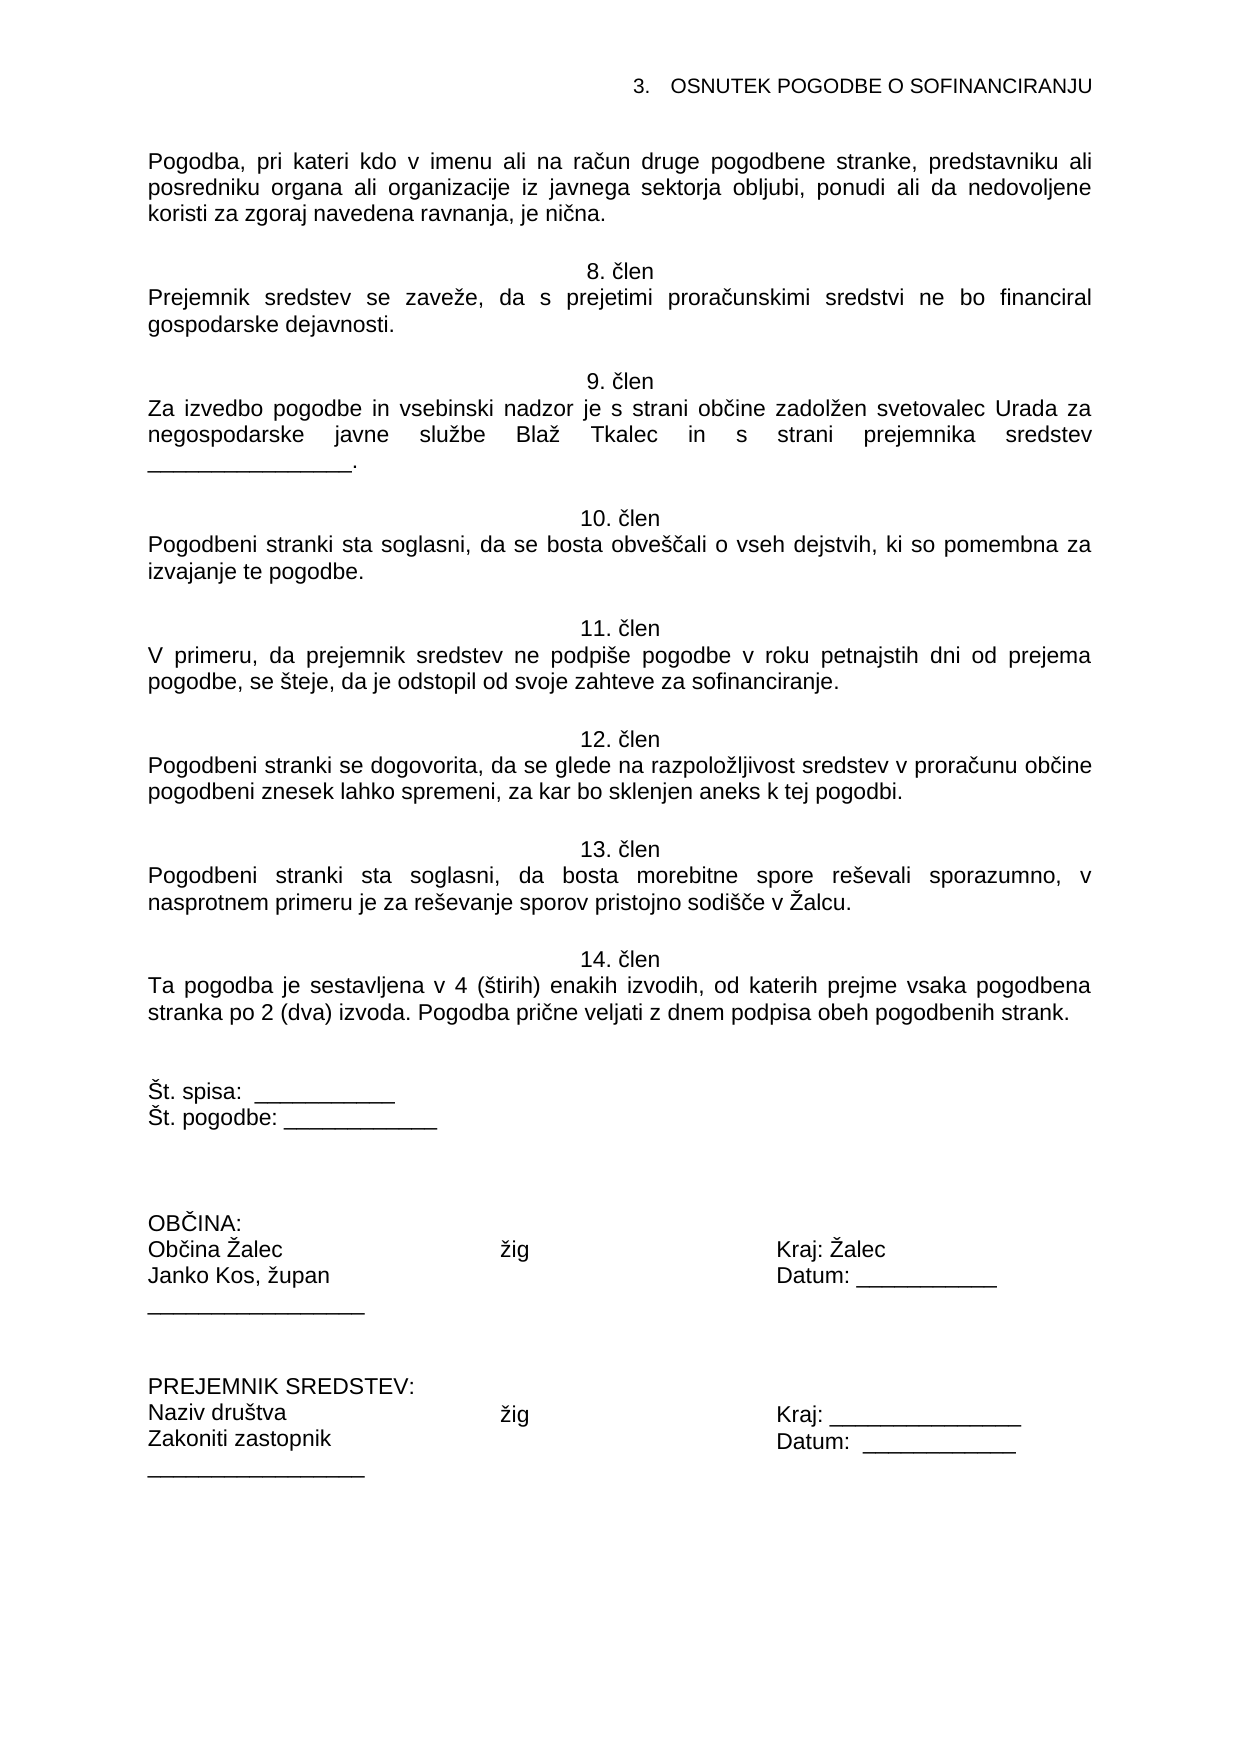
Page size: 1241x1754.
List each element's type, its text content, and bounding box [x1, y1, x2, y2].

text Pogodbeni stranki se dogovorita, da se glede na razpoložljivost sredstev v proračunu občine pogodbeni znesek lahko spremeni, za kar bo sklenjen aneks k tej pogodbi. [148, 752, 1093, 804]
text 11. člen [148, 615, 1093, 642]
text V primeru, da prejemnik sredstev ne podpiše pogodbe v roku petnajstih dni od prejema pogodbe, se šteje, da je odstopil od svoje zahteve za sofinanciranje. [148, 642, 1093, 694]
table_cell žig [451, 1373, 765, 1507]
text OBČINA: [148, 1210, 1093, 1236]
table_header žig [451, 1236, 765, 1373]
text 9. člen [148, 368, 1093, 394]
text Ta pogodba je sestavljena v 4 (štirih) enakih izvodih, od katerih prejme vsaka pogodbena stranka po 2 (dva) izvoda. Pogodba prične veljati z dnem podpisa obeh pogodbenih strank. [148, 972, 1093, 1025]
text Prejemnik sredstev se zaveže, da s prejetimi proračunskimi sredstvi ne bo financiral gospodarske dejavnosti. [148, 284, 1093, 337]
table_header Kraj: Žalec Datum: ___________ [765, 1236, 1079, 1373]
text Za izvedbo pogodbe in vsebinski nadzor je s strani občine zadolžen svetovalec Urada za negospodarske javne službe Blaž Tkalec in s strani prejemnika sredstev ________________. [148, 394, 1093, 474]
text 10. člen [148, 505, 1093, 531]
text 14. člen [148, 946, 1093, 972]
text 13. člen [148, 836, 1093, 862]
text 12. člen [148, 726, 1093, 752]
table_header Občina Žalec Janko Kos, župan _________________ [136, 1236, 451, 1373]
text Št. spisa: ___________ [148, 1078, 1093, 1104]
text Št. pogodbe: ____________ [148, 1104, 1093, 1131]
text 8. člen [148, 258, 1093, 284]
text Pogodba, pri kateri kdo v imenu ali na račun druge pogodbene stranke, predstavniku ali posredniku organa ali organizacije iz javnega sektorja obljubi, ponudi ali da nedovoljene koristi za zgoraj navedena ravnanja, je nična. [148, 148, 1093, 227]
text Pogodbeni stranki sta soglasni, da se bosta obveščali o vseh dejstvih, ki so pomembna za izvajanje te pogodbe. [148, 531, 1093, 584]
table_cell Kraj: _______________ Datum: ____________ [765, 1373, 1079, 1507]
text Pogodbeni stranki sta soglasni, da bosta morebitne spore reševali sporazumno, v nasprotnem primeru je za reševanje sporov pristojno sodišče v Žalcu. [148, 862, 1093, 915]
table_cell PREJEMNIK SREDSTEV: Naziv društva Zakoniti zastopnik _________________ [136, 1373, 451, 1507]
